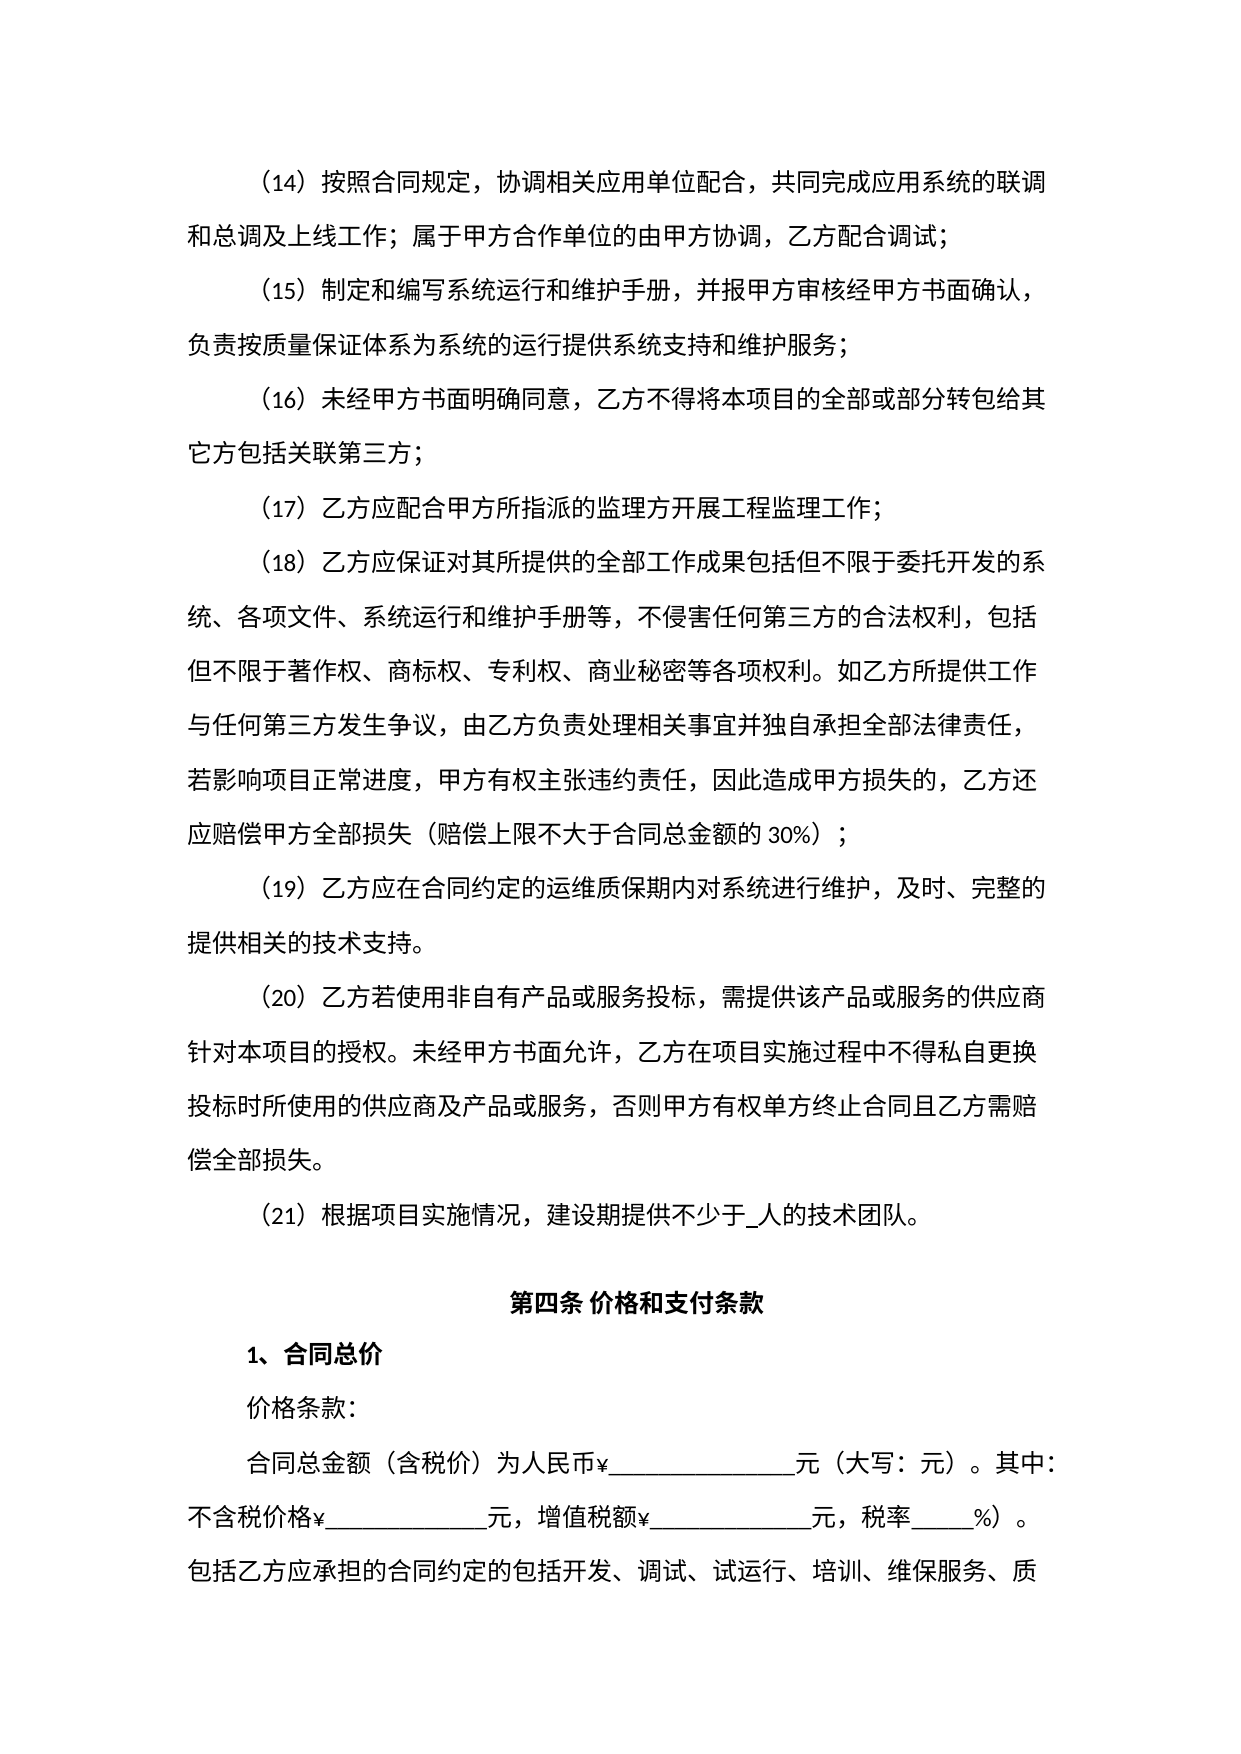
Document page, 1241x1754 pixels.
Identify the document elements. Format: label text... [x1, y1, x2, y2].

text 第四条 价格和支付条款 [187, 1269, 1053, 1334]
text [187, 1443, 1053, 1588]
text （18）乙方应保证对其所提供的全部工作成果包括但不限于委托开发的系统、各项文件、系统运行和维护手册等，不侵害任何第三方的合法权利，包括但不限于著作权、商标权、专利权、商业秘密等各项权利。如乙方所提供工作与任何第三方发生争议，由乙方负责处理相关事宜并独自承担全部法律责任，若影响项目正常进度，甲方有权主张违约责任，因此造成甲方损失的，乙方还应赔偿甲方全部损失（赔偿上限不大于合同总金额的30%）； [187, 543, 1053, 851]
text （17）乙方应配合甲方所指派的监理方开展工程监理工作； [187, 488, 1053, 524]
text （16）未经甲方书面明确同意，乙方不得将本项目的全部或部分转包给其它方包括关联第三方； [187, 379, 1053, 470]
text 1、合同总价 [187, 1334, 1053, 1371]
text （15）制定和编写系统运行和维护手册，并报甲方审核经甲方书面确认，负责按质量保证体系为系统的运行提供系统支持和维护服务； [187, 271, 1053, 361]
text （20）乙方若使用非自有产品或服务投标，需提供该产品或服务的供应商针对本项目的授权。未经甲方书面允许，乙方在项目实施过程中不得私自更换投标时所使用的供应商及产品或服务，否则甲方有权单方终止合同且乙方需赔偿全部损失。 [187, 978, 1053, 1177]
text 价格条款： [187, 1389, 1053, 1425]
text （19）乙方应在合同约定的运维质保期内对系统进行维护，及时、完整的提供相关的技术支持。 [187, 869, 1053, 959]
text （21）根据项目实施情况，建设期提供不少于 人的技术团队。 [187, 1195, 1053, 1231]
text （14）按照合同规定，协调相关应用单位配合，共同完成应用系统的联调和总调及上线工作；属于甲方合作单位的由甲方协调，乙方配合调试； [187, 162, 1053, 253]
